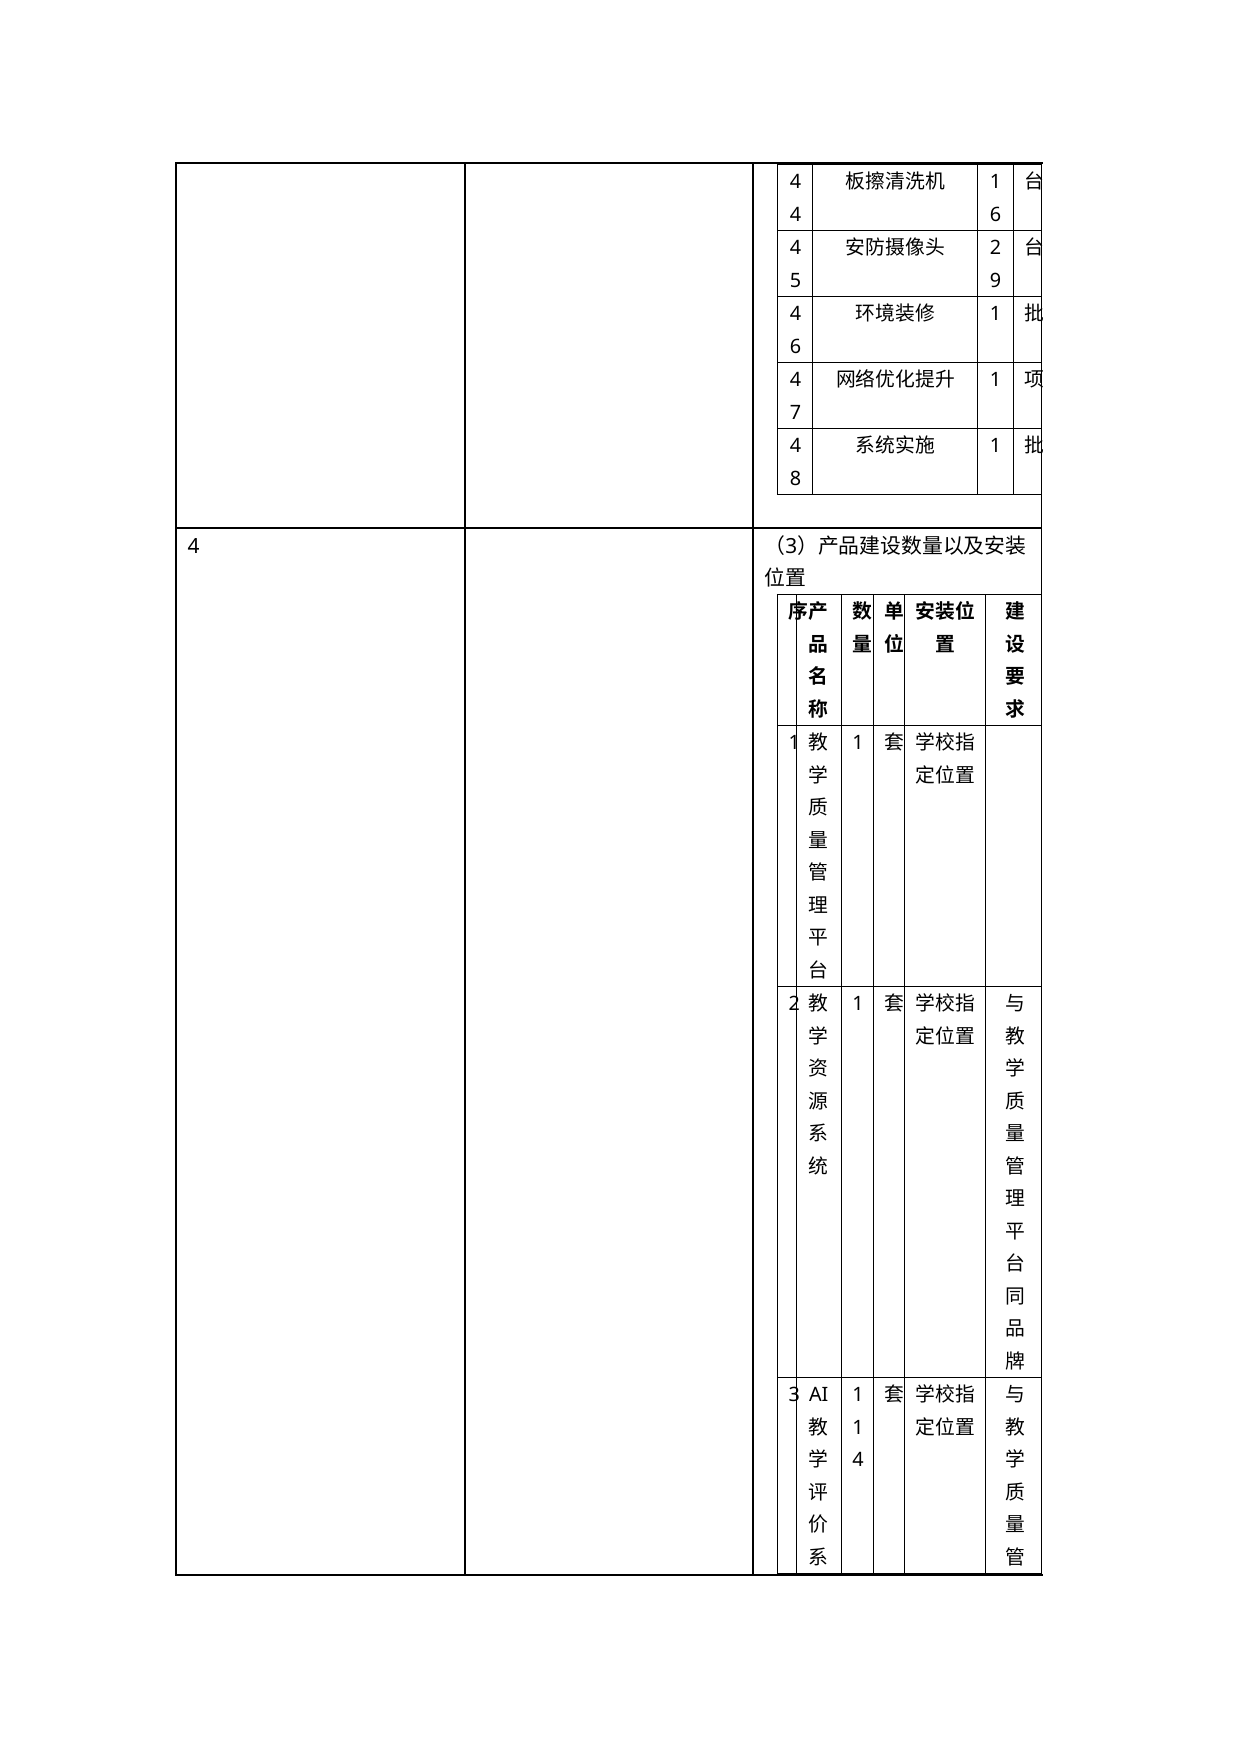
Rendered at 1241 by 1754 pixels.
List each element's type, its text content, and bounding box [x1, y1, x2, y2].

table_cell [466, 164, 752, 527]
table_cell [466, 529, 752, 1574]
table_cell 3 [177, 164, 464, 527]
table_cell （3）产品建设数量以及安装位置 [754, 529, 1041, 1574]
table_cell （2）采购数量 [754, 164, 1041, 527]
table_cell 4 [177, 529, 464, 1574]
